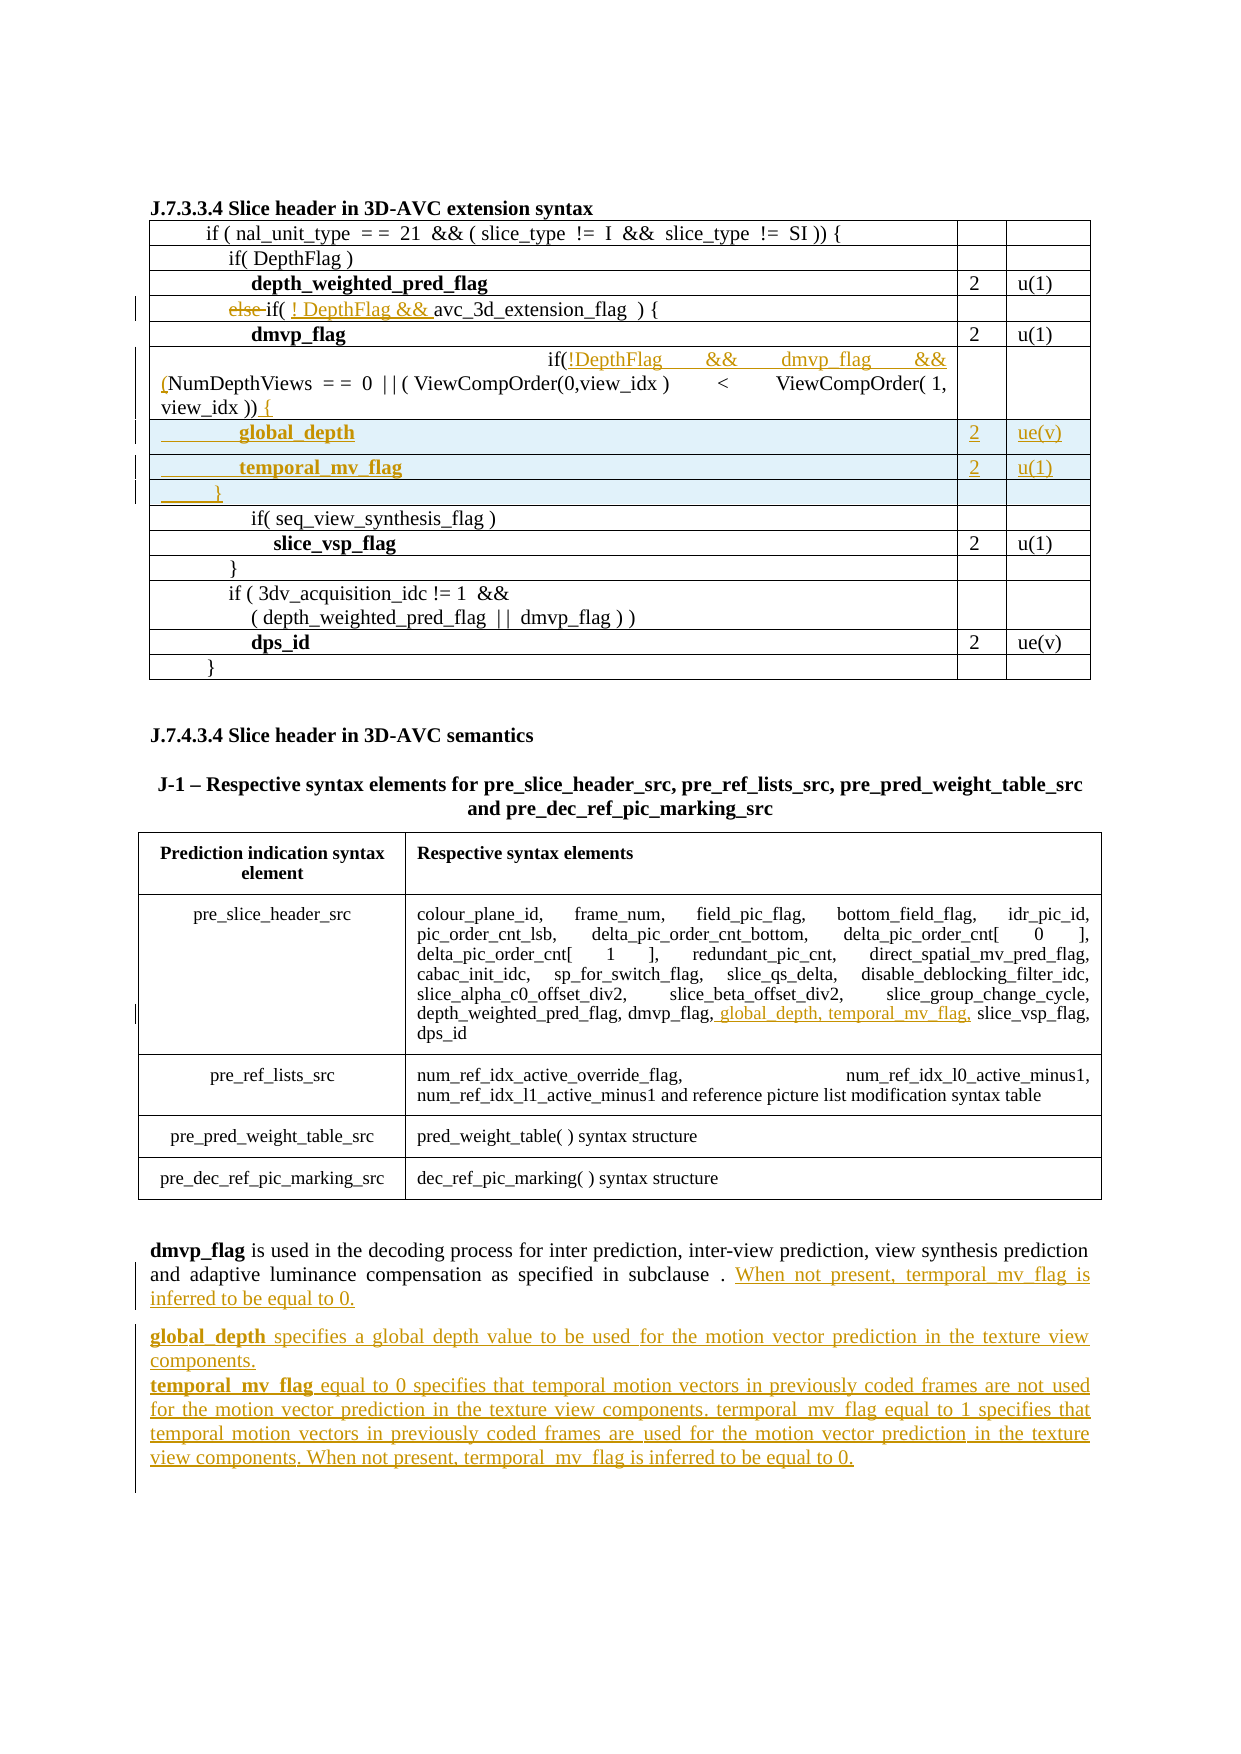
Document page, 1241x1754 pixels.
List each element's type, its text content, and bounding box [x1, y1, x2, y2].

table_cell [958, 347, 1006, 419]
table_cell if ( 3dv_acquisition_idc != 1 && ( depth_weighted_pred_flag | | dmvp_flag ) ) [150, 581, 957, 629]
table_cell [1007, 347, 1090, 419]
table_cell } [150, 655, 957, 679]
table_cell u(1) [1007, 271, 1090, 295]
table_cell if(NumDepthViews = = 0 | | ( ViewCompOrder(0,view_idx ) < ViewCompOrder( 1, view_idx )) [150, 347, 957, 419]
table_cell [1007, 655, 1090, 679]
table_cell [958, 556, 1006, 580]
table_cell u(1) [1007, 531, 1090, 555]
table_cell u(1) [1007, 322, 1090, 346]
table_cell } [150, 556, 957, 580]
table_header if ( nal_unit_type = = 21 && ( slice_type != I && slice_type != SI )) { [150, 221, 957, 245]
table_cell [1007, 506, 1090, 529]
table_cell 2 [958, 531, 1006, 555]
table_cell if( seq_view_synthesis_flag ) [150, 506, 957, 529]
table_cell [1007, 246, 1090, 270]
table_cell dmvp_flag [150, 322, 957, 346]
table_cell [958, 581, 1006, 629]
table_cell pred_weight_table( ) syntax structure [406, 1116, 1101, 1157]
table_cell [958, 296, 1006, 321]
text J.7.3.3.4 Slice header in 3D-AVC extension syntax [150, 196, 1090, 220]
table_cell pre_ref_lists_src [139, 1055, 405, 1115]
table_cell 2 [958, 322, 1006, 346]
table_header Prediction indication syntax element [139, 833, 405, 893]
table_cell ue(v) [1007, 630, 1090, 654]
table_header [1007, 221, 1090, 245]
table_cell 2 [958, 630, 1006, 654]
table_cell [958, 655, 1006, 679]
table_cell [958, 246, 1006, 270]
table_cell [1007, 556, 1090, 580]
text J.7.4.3.4 Slice header in 3D-AVC semantics [150, 723, 1090, 747]
table_cell depth_weighted_pred_flag [150, 271, 957, 295]
table_cell num_ref_idx_active_override_flag, num_ref_idx_l0_active_minus1, num_ref_idx_l1_active_minus1 and reference picture list modification syntax table [406, 1055, 1101, 1115]
table_cell if( DepthFlag ) [150, 246, 957, 270]
table_cell slice_vsp_flag [150, 531, 957, 555]
table_cell pre_pred_weight_table_src [139, 1116, 405, 1157]
table_cell pre_dec_ref_pic_marking_src [139, 1158, 405, 1199]
table_cell 2 [958, 271, 1006, 295]
table_header Respective syntax elements [406, 833, 1101, 893]
table_cell colour_plane_id, frame_num, field_pic_flag, bottom_field_flag, idr_pic_id, pic_order_cnt_lsb, delta_pic_order_cnt_bottom, delta_pic_order_cnt[ 0 ], delta_pic_order_cnt[ 1 ], redundant_pic_cnt, direct_spatial_mv_pred_flag, cabac_init_idc, sp_for_switch_flag, slice_qs_delta, disable_deblocking_filter_idc, slice_alpha_c0_offset_div2, slice_beta_offset_div2, slice_group_change_cycle, depth_weighted_pred_flag, dmvp_flag, slice_vsp_flag, dps_id [406, 895, 1101, 1054]
table_cell [1007, 296, 1090, 321]
table_cell if( avc_3d_extension_flag ) { [150, 296, 957, 321]
table_cell pre_slice_header_src [139, 895, 405, 1054]
table_cell dps_id [150, 630, 957, 654]
text dmvp_flag is used in the decoding process for inter prediction, inter-view prediction, view synthesis prediction and adaptive luminance compensation as specified in subclause . [150, 1238, 1090, 1310]
table_header [958, 221, 1006, 245]
table_cell dec_ref_pic_marking( ) syntax structure [406, 1158, 1101, 1199]
table_cell [1007, 581, 1090, 629]
table_cell [958, 506, 1006, 529]
